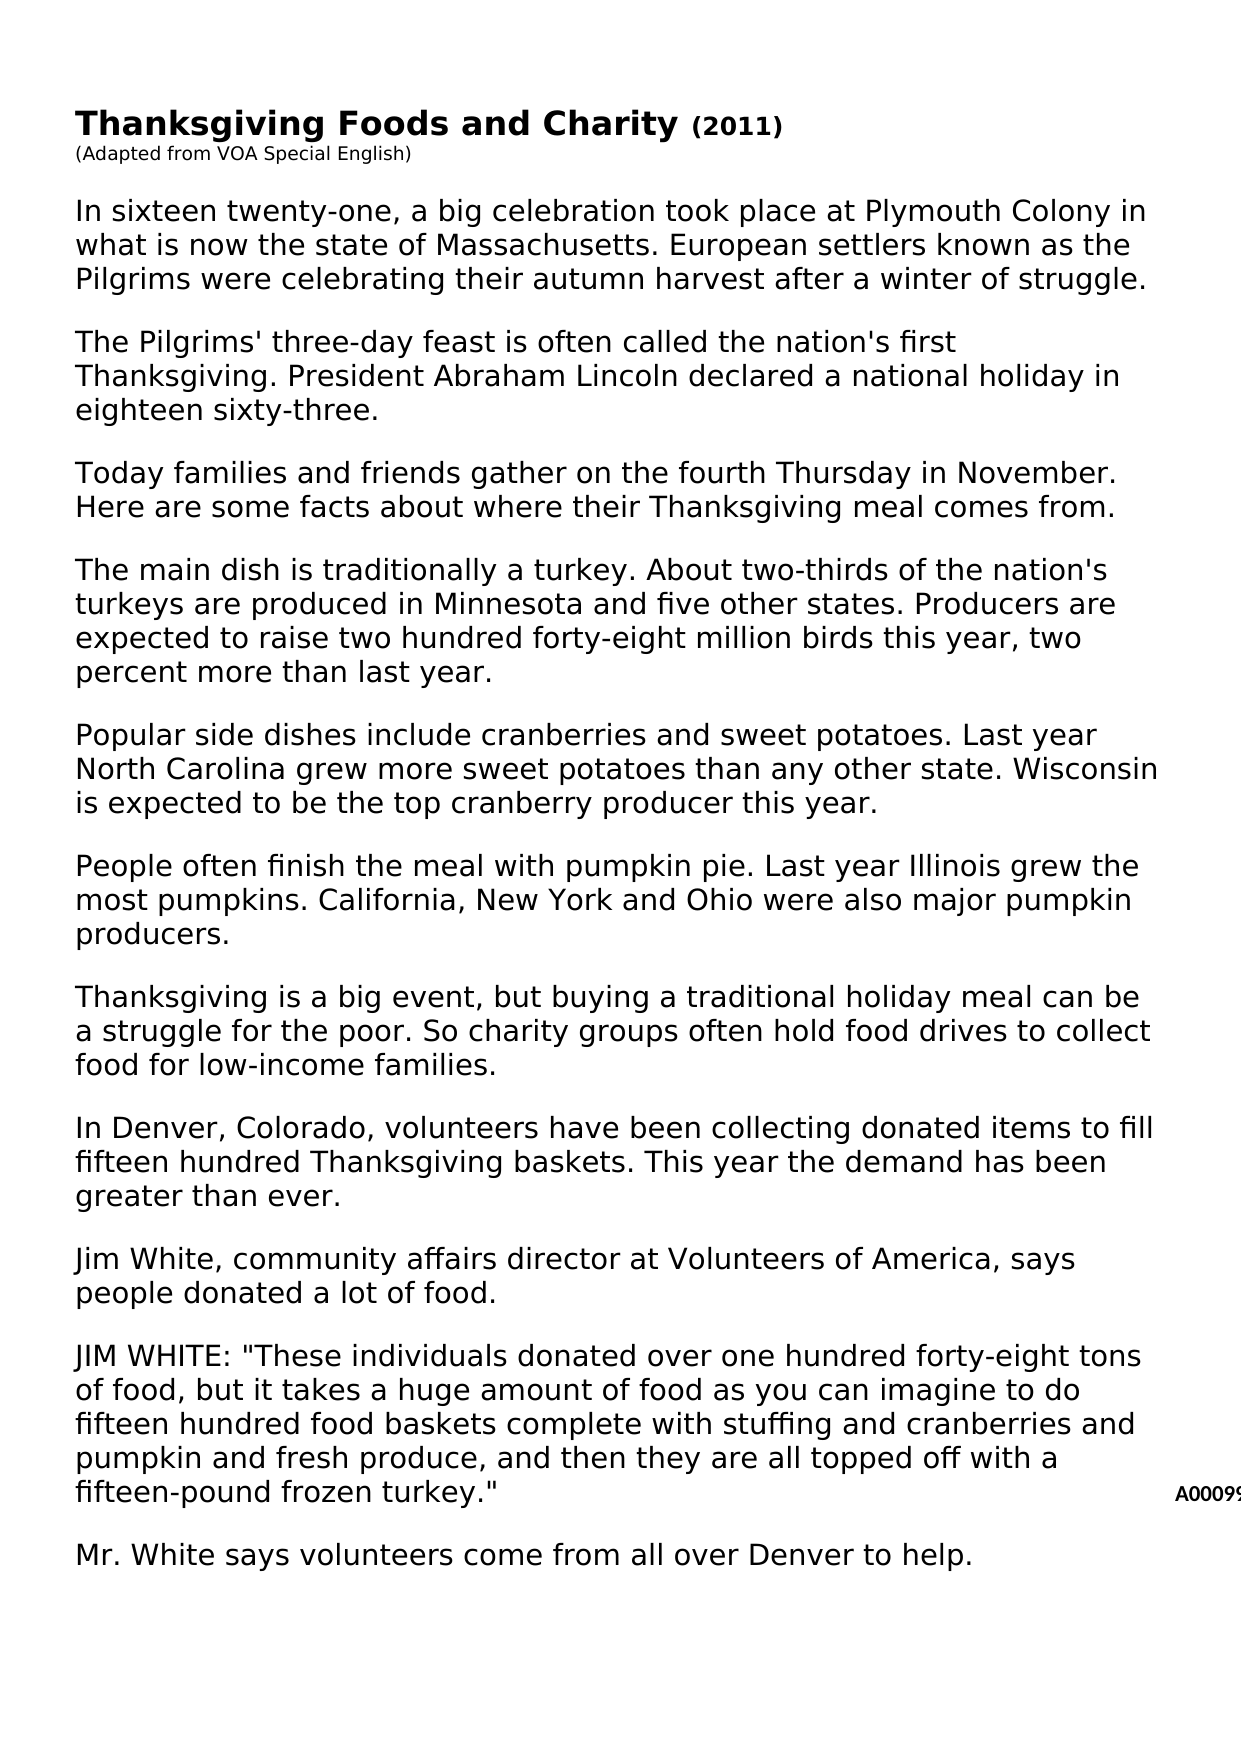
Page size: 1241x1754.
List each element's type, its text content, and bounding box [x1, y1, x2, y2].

text Thanksgiving is a big event, but buying a traditional holiday meal can be a struggle for the poor. So charity groups often hold food drives to collect food for low-income families. [75, 980, 1165, 1082]
text The main dish is traditionally a turkey. About two-thirds of the nation's turkeys are produced in Minnesota and five other states. Producers are expected to raise two hundred forty-eight million birds this year, two percent more than last year. [75, 553, 1165, 689]
text Thanksgiving Foods and Charity (2011) (Adapted from VOA Special English) [75, 104, 1165, 165]
text Today families and friends gather on the fourth Thursday in November. Here are some facts about where their Thanksgiving meal comes from. [75, 456, 1165, 524]
text Mr. White says volunteers come from all over Denver to help. [75, 1538, 1165, 1572]
text JIM WHITE: "These individuals donated over one hundred forty-eight tons of food, but it takes a huge amount of food as you can imagine to do fifteen hundred food baskets complete with stuffing and cranberries and pumpkin and fresh produce, and then they are all topped off with a fifteen-pound frozen turkey." [75, 1339, 1165, 1509]
text In Denver, Colorado, volunteers have been collecting donated items to fill fifteen hundred Thanksgiving baskets. This year the demand has been greater than ever. [75, 1111, 1165, 1213]
text People often finish the meal with pumpkin pie. Last year Illinois grew the most pumpkins. California, New York and Ohio were also major pumpkin producers. [75, 849, 1165, 951]
text Popular side dishes include cranberries and sweet potatoes. Last year North Carolina grew more sweet potatoes than any other state. Wisconsin is expected to be the top cranberry producer this year. [75, 718, 1165, 820]
text Jim White, community affairs director at Volunteers of America, says people donated a lot of food. [75, 1242, 1165, 1310]
text In sixteen twenty-one, a big celebration took place at Plymouth Colony in what is now the state of Massachusetts. European settlers known as the Pilgrims were celebrating their autumn harvest after a winter of struggle. [75, 194, 1165, 296]
text The Pilgrims' three-day feast is often called the nation's first Thanksgiving. President Abraham Lincoln declared a national holiday in eighteen sixty-three. [75, 325, 1165, 427]
